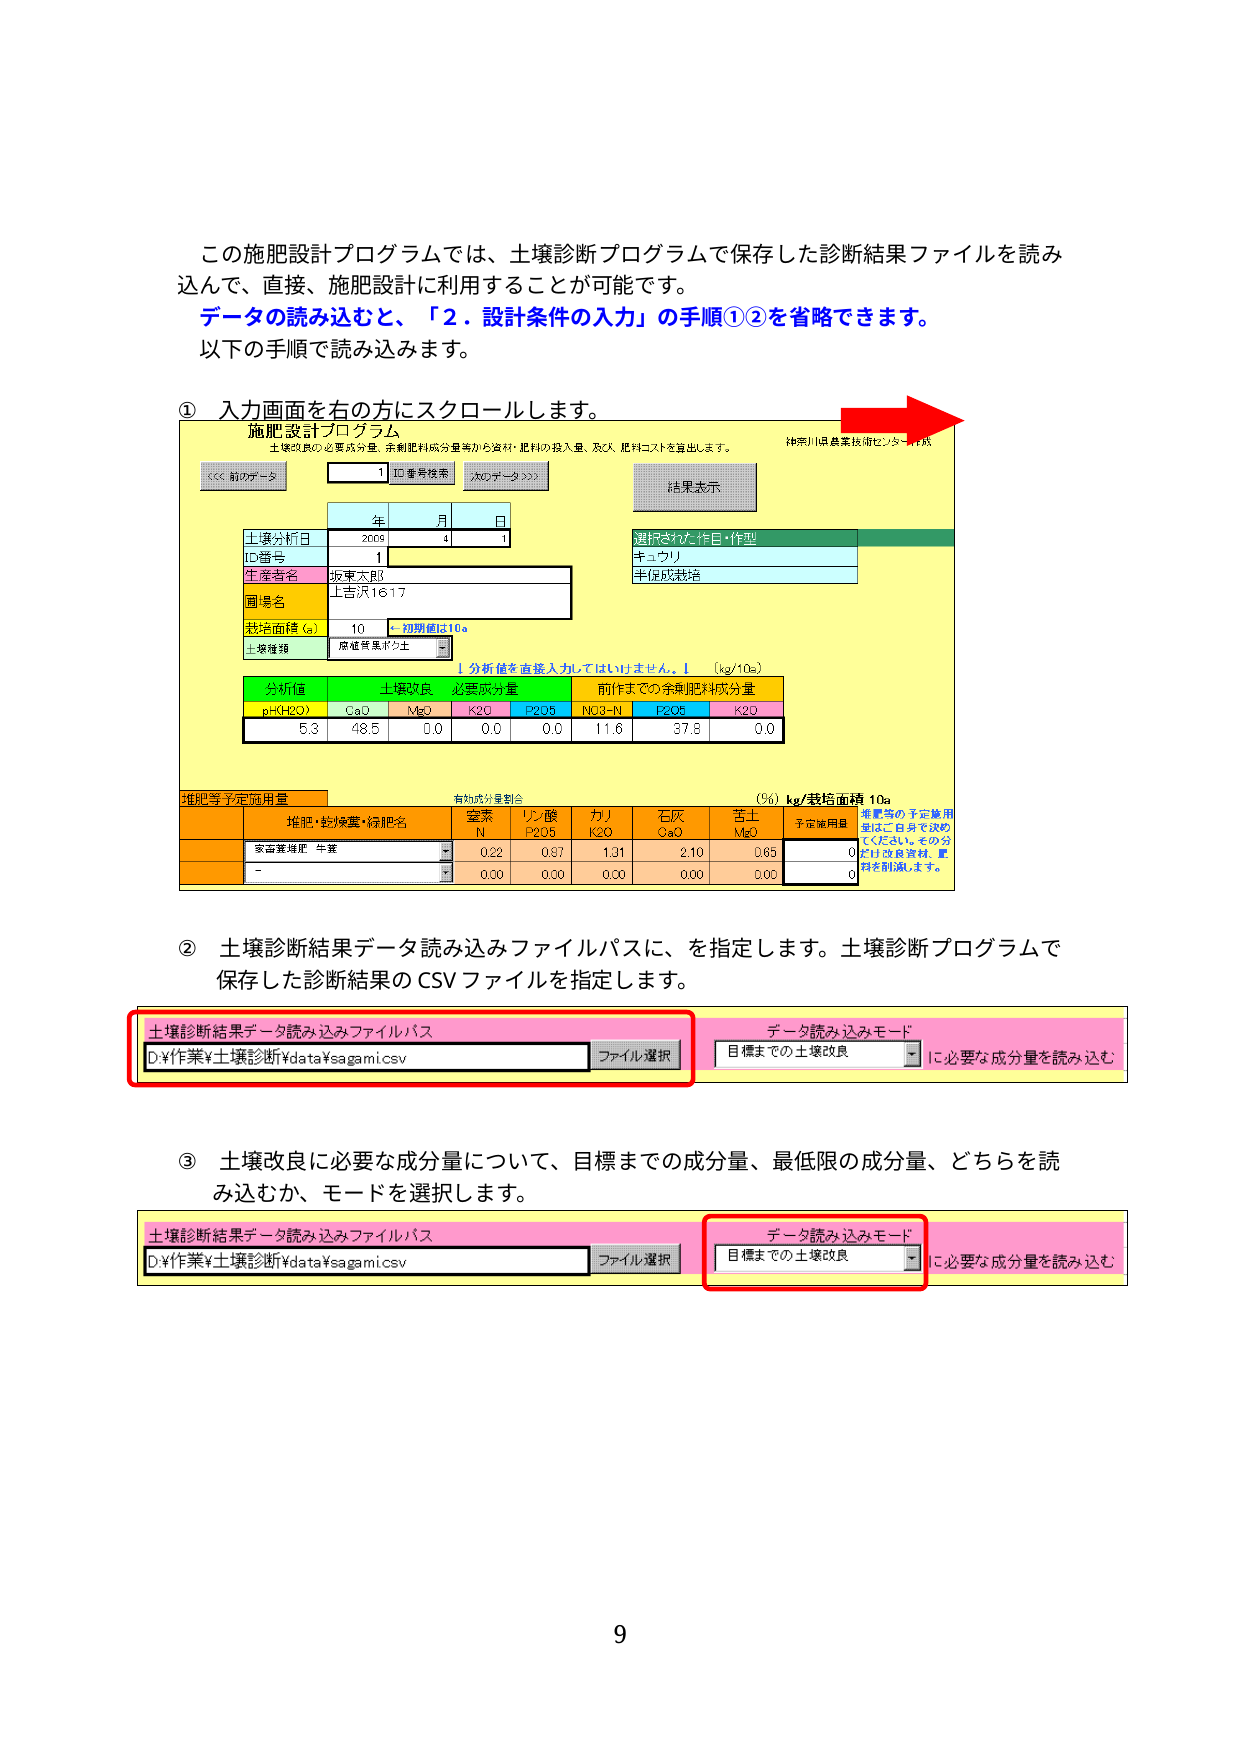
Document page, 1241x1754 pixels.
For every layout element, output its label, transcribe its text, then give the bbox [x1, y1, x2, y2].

text ① 入力画面を右の方にスクロールします。 [177, 393, 1063, 425]
text ② 土壌診断結果データ読み込みファイルパスに、を指定します。土壌診断プログラムで保存した診断結果のCSVファイルを指定します。 [177, 931, 1063, 995]
picture [138, 1015, 690, 1082]
text 以下の手順で読み込みます。 [177, 332, 1063, 363]
text この施肥設計プログラムでは、土壌診断プログラムで保存した診断結果ファイルを読み込んで、直接、施肥設計に利用することが可能です。 [177, 237, 1063, 300]
text ③ 土壌改良に必要な成分量について、目標までの成分量、最低限の成分量、どちらを読み込むか、モードを選択します。 [177, 1144, 1063, 1207]
picture [180, 425, 954, 890]
text データの読み込むと、「２．設計条件の入力」の手順①②を省略できます。 [177, 300, 1063, 332]
picture [138, 1007, 1127, 1082]
picture [138, 1211, 1127, 1285]
picture [707, 1219, 923, 1285]
